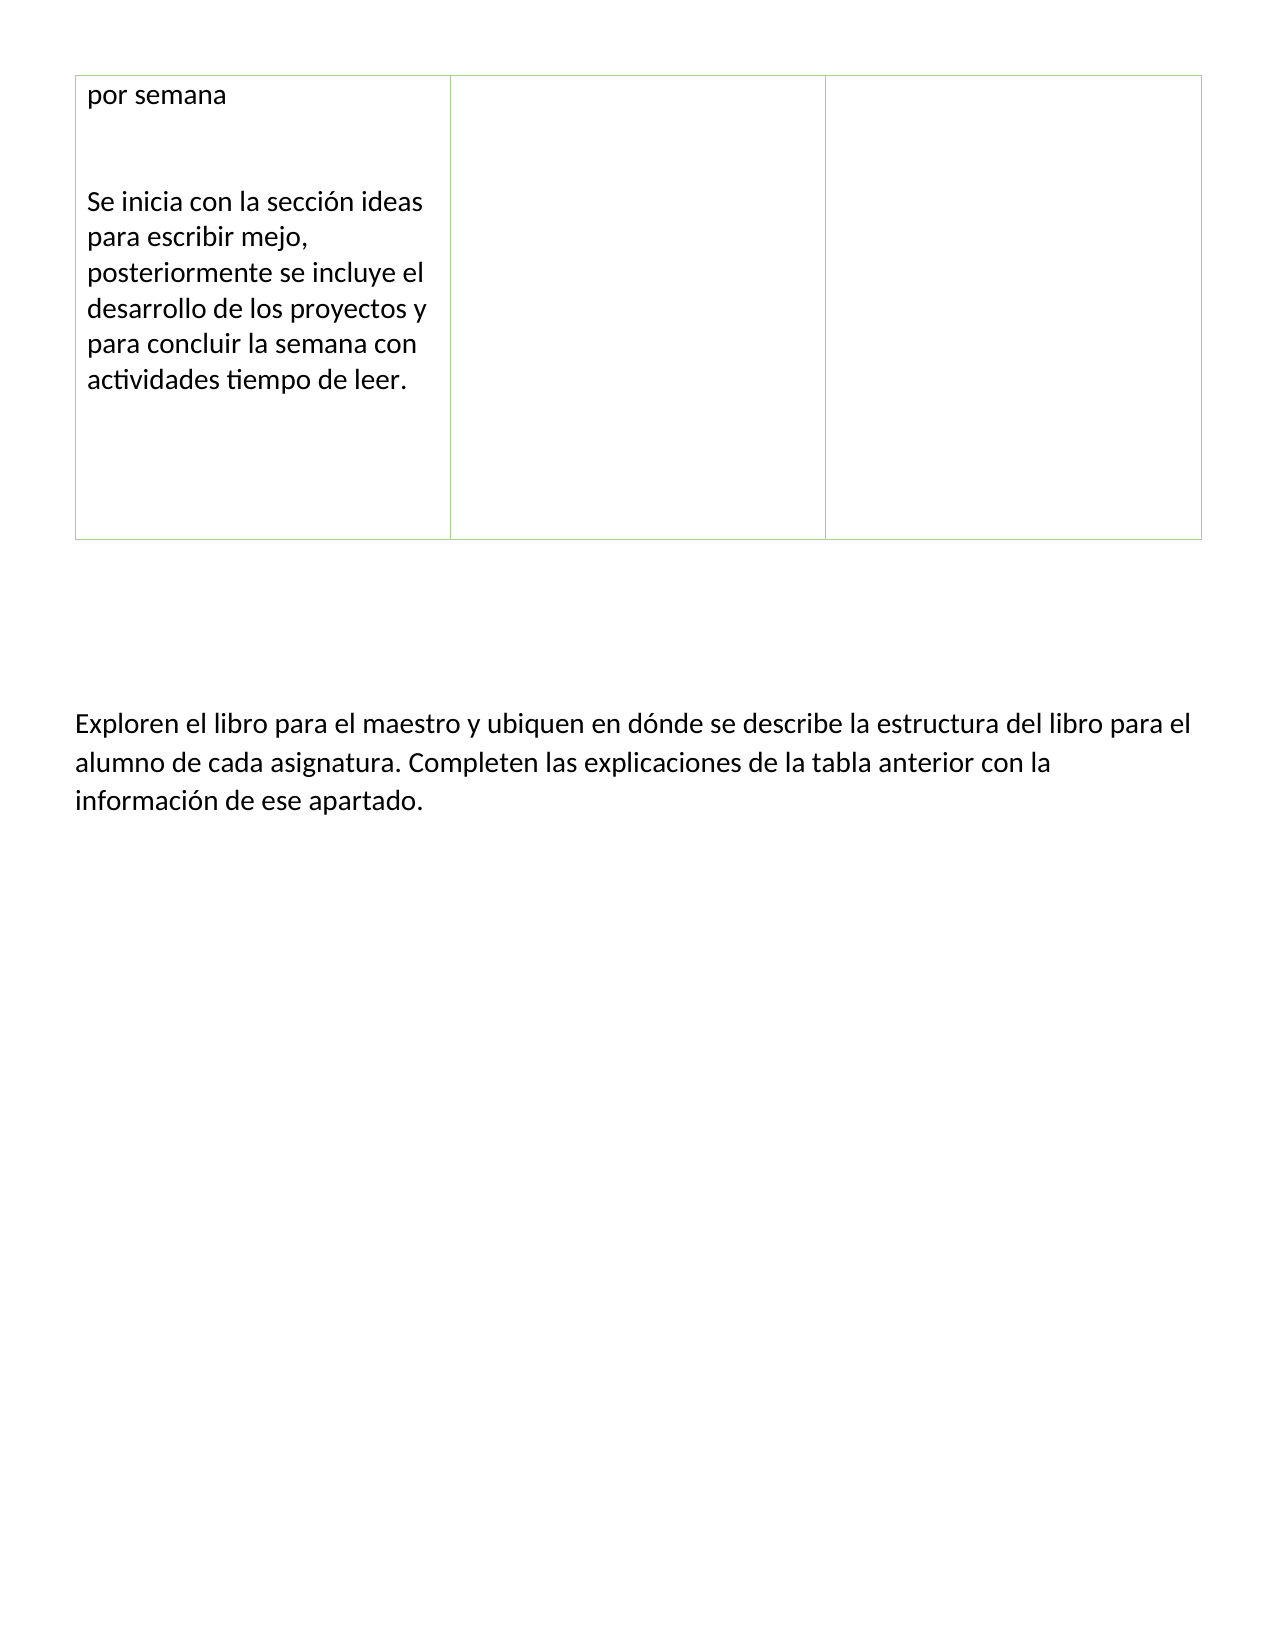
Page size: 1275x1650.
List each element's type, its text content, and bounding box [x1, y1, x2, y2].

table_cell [76, 76, 450, 539]
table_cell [826, 76, 1201, 539]
text Exploren el libro para el maestro y ubiquen en dónde se describe la estructura del libro para el alumno de cada asignatura. Completen las explicaciones de la tabla anterior con la información de ese apartado. [75, 706, 1200, 818]
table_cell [451, 76, 825, 539]
